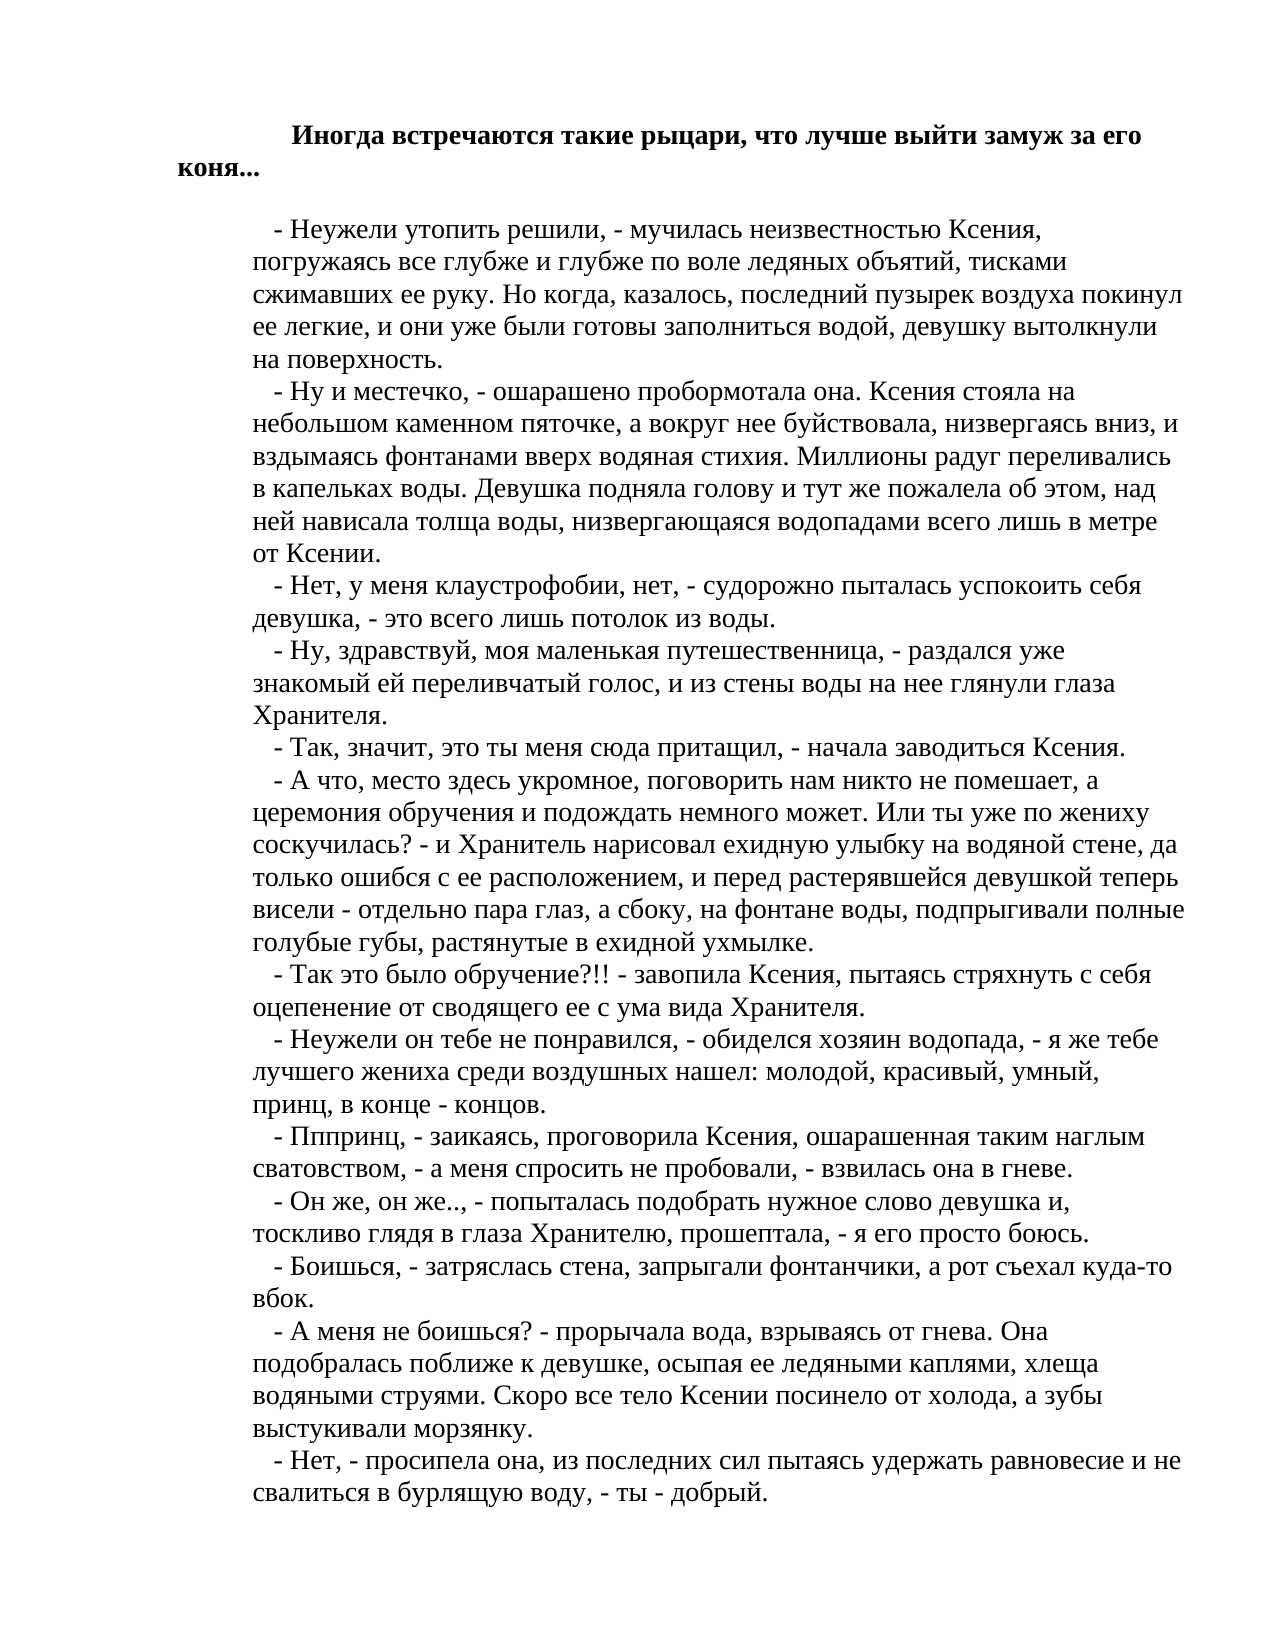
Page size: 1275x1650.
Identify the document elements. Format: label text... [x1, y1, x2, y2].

text - Так это было обручение?!! - завопила Ксения, пытаясь стряхнуть с себя оцепенение от сводящего ее с ума вида Хранителя. [252, 957, 1186, 1022]
text - Нет, - просипела она, из последних сил пытаясь удержать равновесие и не свалиться в бурлящую воду, - ты - добрый. [252, 1443, 1186, 1508]
text - Боишься, - затряслась стена, запрыгали фонтанчики, а рот съехал куда-то вбок. [252, 1249, 1186, 1313]
text - Ну и местечко, - ошарашено пробормотала она. Ксения стояла на небольшом каменном пяточке, а вокруг нее буйствовала, низвергаясь вниз, и вздымаясь фонтанами вверх водяная стихия. Миллионы радуг переливались в капельках воды. Девушка подняла голову и тут же пожалела об этом, над ней нависала толща воды, низвергающаяся водопадами всего лишь в метре от Ксении. [252, 374, 1186, 568]
text - А меня не боишься? - прорычала вода, взрываясь от гнева. Она подобралась поближе к девушке, осыпая ее ледяными каплями, хлеща водяными струями. Скоро все тело Ксении посинело от холода, а зубы выстукивали морзянку. [252, 1313, 1186, 1443]
text - Он же, он же.., - попыталась подобрать нужное слово девушка и, тоскливо глядя в глаза Хранителю, прошептала, - я его просто боюсь. [252, 1184, 1186, 1249]
text - Пппринц, - заикаясь, проговорила Ксения, ошарашенная таким наглым сватовством, - а меня спросить не пробовали, - взвилась она в гневе. [252, 1119, 1186, 1184]
text - Неужели утопить решили, - мучилась неизвестностью Ксения, погружаясь все глубже и глубже по воле ледяных объятий, тисками сжимавших ее руку. Но когда, казалось, последний пузырек воздуха покинул ее легкие, и они уже были готовы заполниться водой, девушку вытолкнули на поверхность. [252, 212, 1186, 374]
text - Так, значит, это ты меня сюда притащил, - начала заводиться Ксения. [252, 730, 1186, 763]
text - Неужели он тебе не понравился, - обиделся хозяин водопада, - я же тебе лучшего жениха среди воздушных нашел: молодой, красивый, умный, принц, в конце - концов. [252, 1022, 1186, 1119]
subtitle Иногда встречаются такие рыцари, что лучше выйти замуж за его коня... [177, 118, 1186, 183]
text - Нет, у меня клаустрофобии, нет, - судорожно пыталась успокоить себя девушка, - это всего лишь потолок из воды. [252, 568, 1186, 633]
text - Ну, здравствуй, моя маленькая путешественница, - раздался уже знакомый ей переливчатый голос, и из стены воды на нее глянули глаза Хранителя. [252, 633, 1186, 730]
text - А что, место здесь укромное, поговорить нам никто не помешает, а церемония обручения и подождать немного может. Или ты уже по жениху соскучилась? - и Хранитель нарисовал ехидную улыбку на водяной стене, да только ошибся с ее расположением, и перед растерявшейся девушкой теперь висели - отдельно пара глаз, а сбоку, на фонтане воды, подпрыгивали полные голубые губы, растянутые в ехидной ухмылке. [252, 763, 1186, 957]
